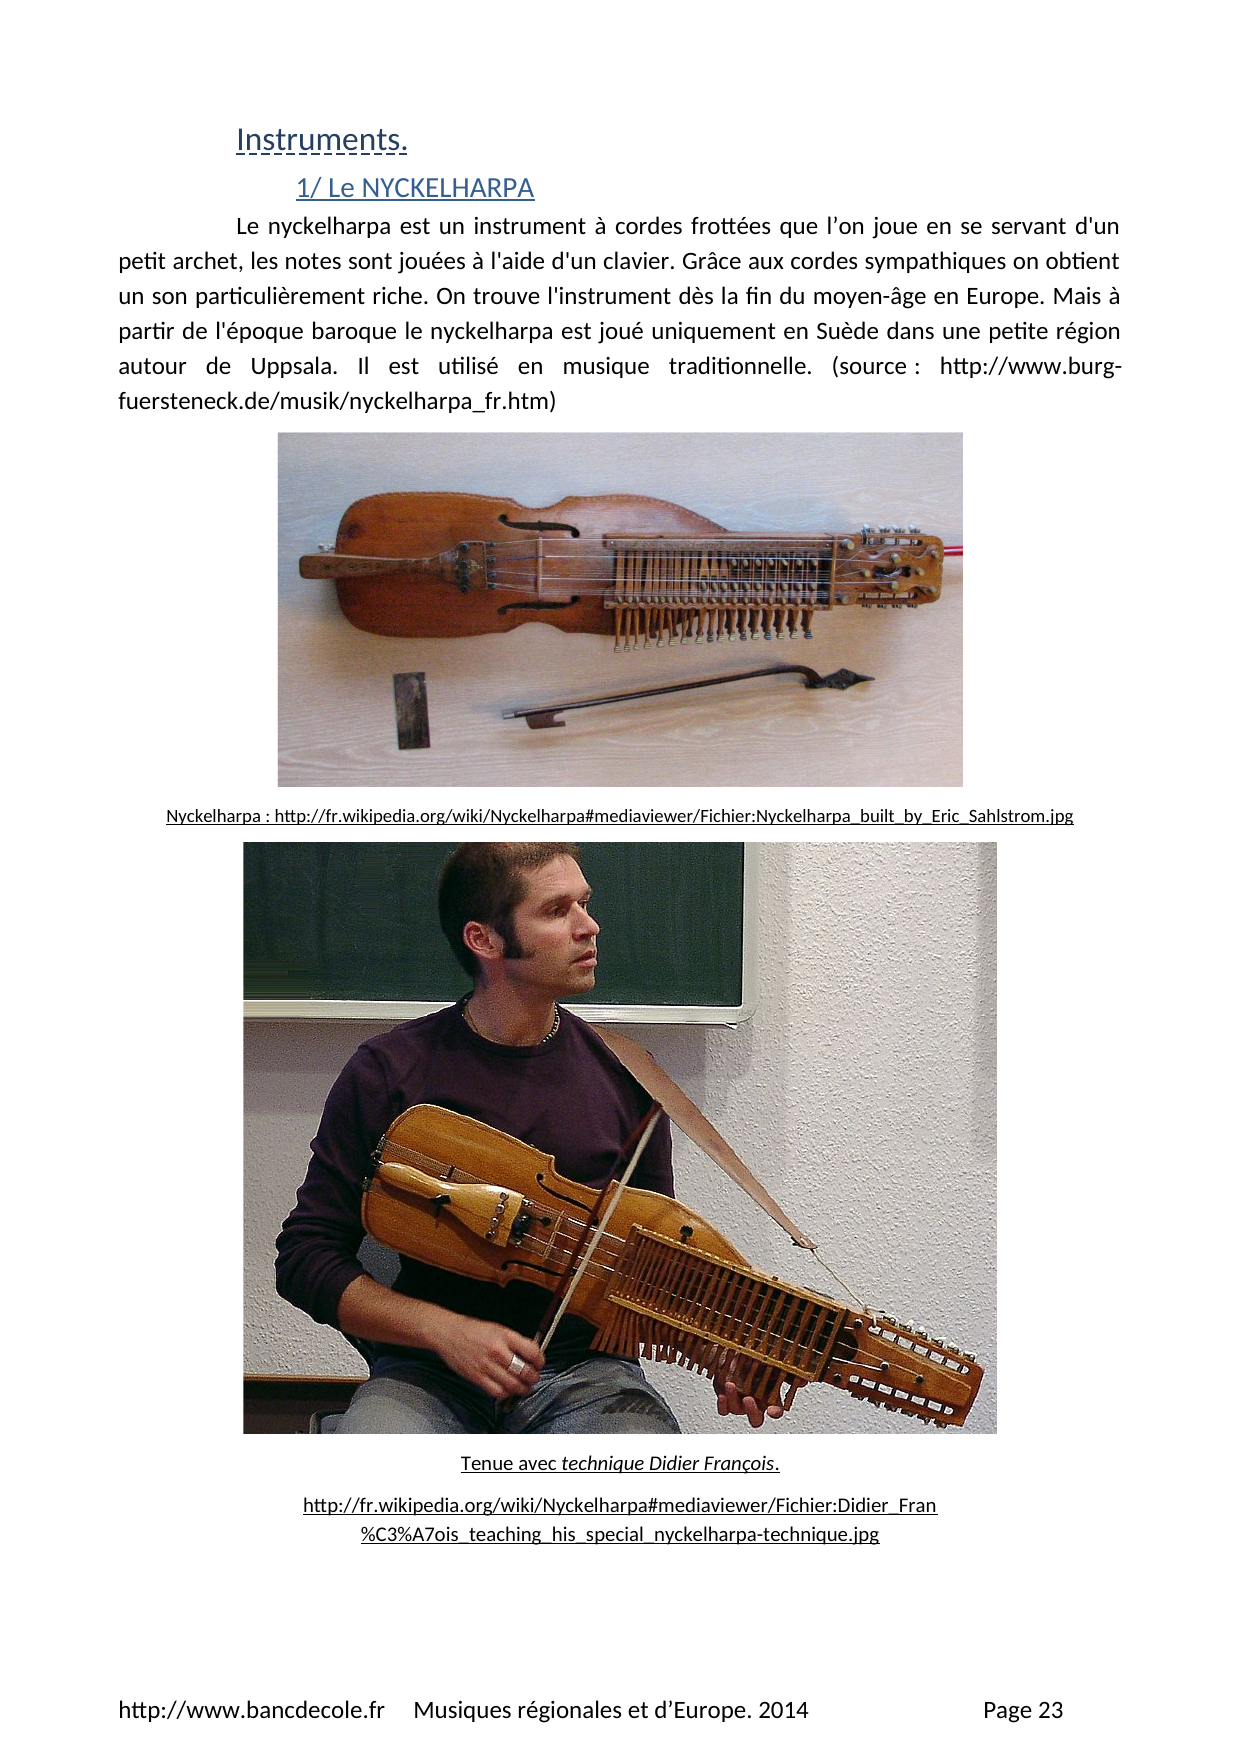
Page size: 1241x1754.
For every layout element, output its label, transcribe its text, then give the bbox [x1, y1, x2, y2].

picture [278, 433, 963, 787]
picture [243, 842, 997, 1434]
text Tenue avec technique Didier François. [118, 1450, 1122, 1476]
text Nyckelharpa : http://fr.wikipedia.org/wiki/Nyckelharpa#mediaviewer/Fichier:Nyckelharpa_built_by_Eric_Sahlstrom.jpg [118, 804, 1122, 827]
text Le nyckelharpa est un instrument à cordes frottées que l’on joue en se servant d'un petit archet, les notes sont jouées à l'aide d'un clavier. Grâce aux cordes sympathiques on obtient un son particulièrement riche. On trouve l'instrument dès la fin du moyen-âge en Europe. Mais à partir de l'époque baroque le nyckelharpa est joué uniquement en Suède dans une petite région autour de Uppsala. Il est utilisé en musique traditionnelle. (source : http://www.burg-fuersteneck.de/musik/nyckelharpa_fr.htm) [118, 210, 1122, 416]
subtitle 1/ Le NYCKELHARPA [118, 169, 1122, 205]
text http://fr.wikipedia.org/wiki/Nyckelharpa#mediaviewer/Fichier:Didier_Fran%C3%A7ois_teaching_his_special_nyckelharpa-technique.jpg [118, 1492, 1122, 1547]
subtitle Instruments. [118, 118, 1122, 159]
